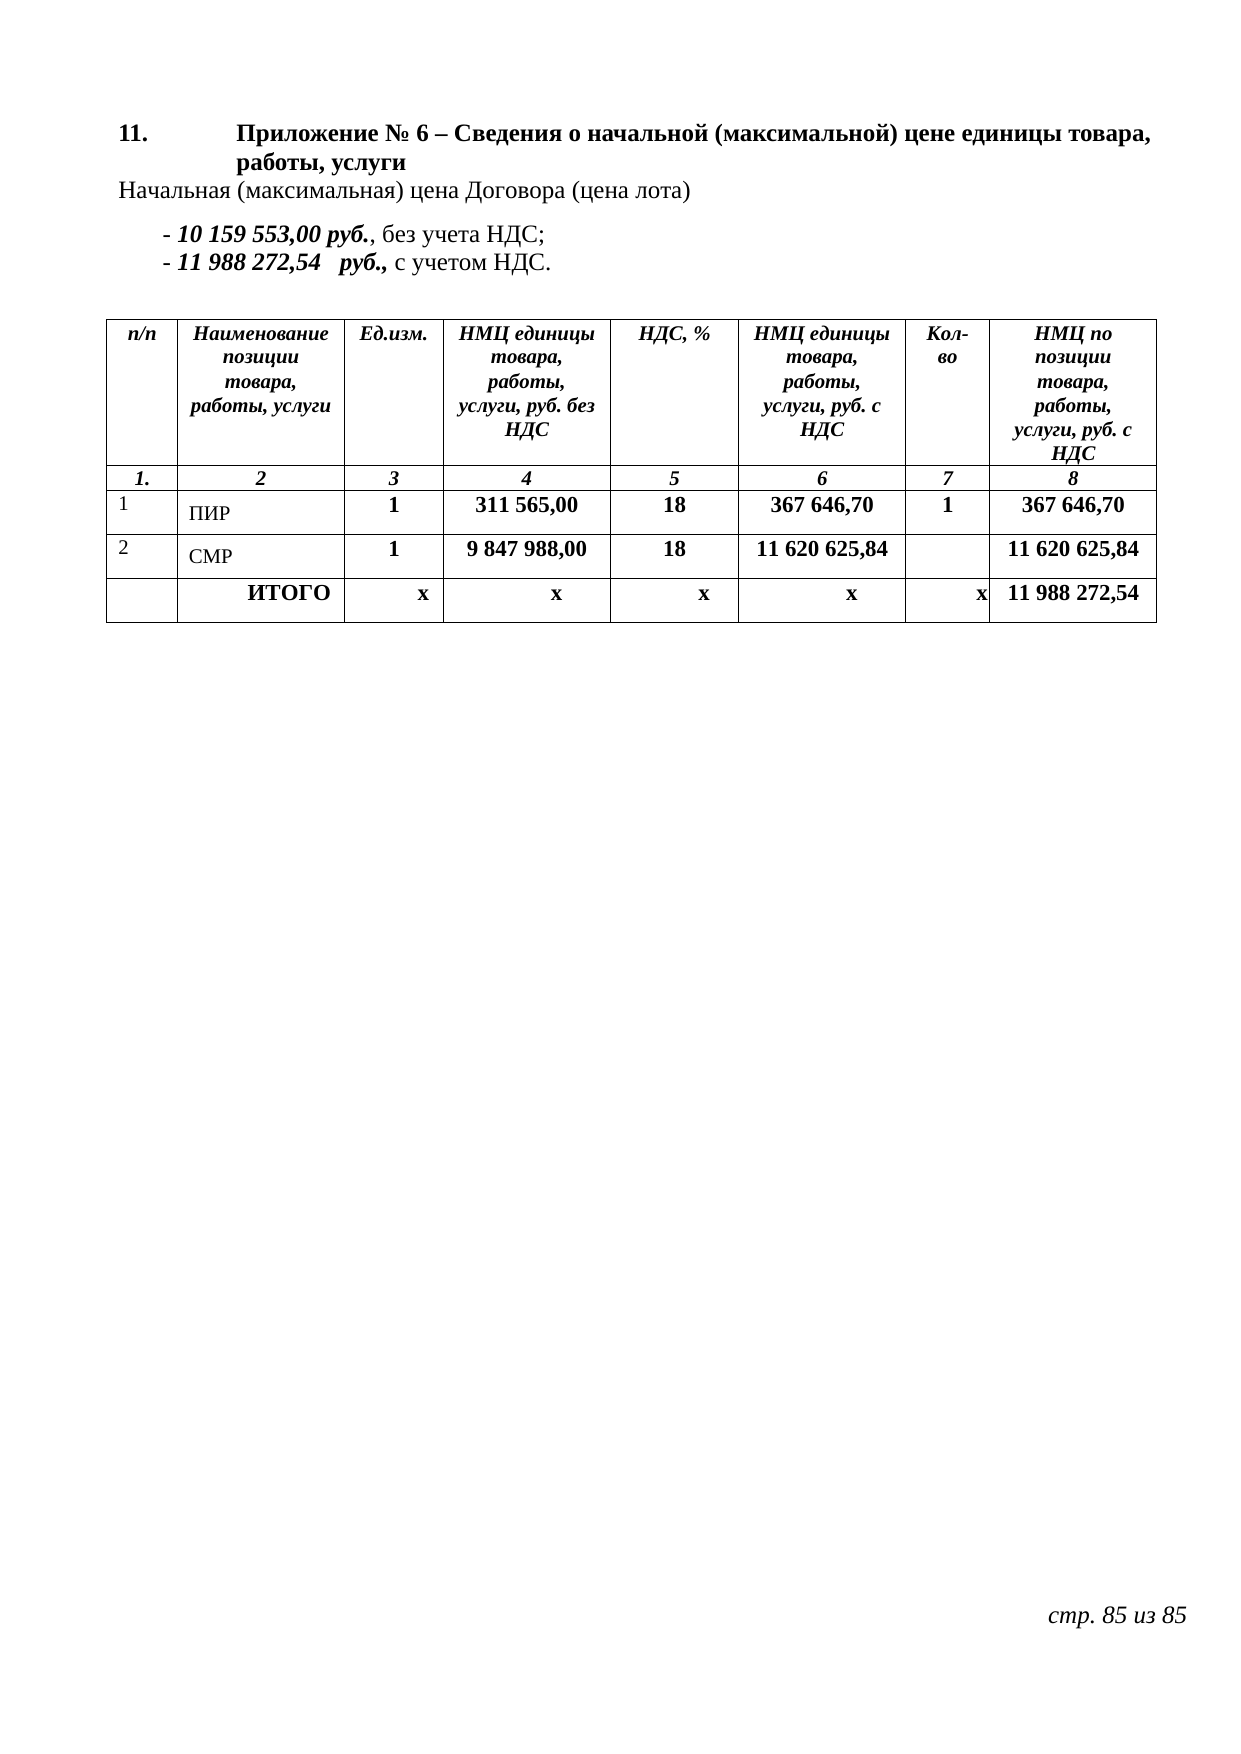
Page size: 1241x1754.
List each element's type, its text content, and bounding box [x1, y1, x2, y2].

list Начальная (максимальная) цена Договора (цена лота) [118, 176, 1181, 204]
table_header Кол-во [906, 320, 989, 465]
table_cell х [345, 579, 443, 622]
table_cell 1 [107, 491, 177, 534]
table_cell [107, 579, 177, 622]
table_cell 11 620 625,84 [739, 535, 905, 578]
table_header НДС, % [611, 320, 738, 465]
table_header НМЦ по позиции товара, работы, услуги, руб. с НДС [990, 320, 1156, 465]
table_cell х [611, 579, 738, 622]
table_header п/п [107, 320, 177, 465]
table_cell 3 [345, 466, 443, 490]
table_cell СМР [178, 535, 344, 578]
table_cell 1 [345, 535, 443, 578]
table_cell 311 565,00 [444, 491, 610, 534]
table_cell 18 [611, 535, 738, 578]
table_cell 1 [345, 491, 443, 534]
table_cell ИТОГО [178, 579, 344, 622]
table_cell [906, 535, 989, 578]
table_cell 2 [107, 535, 177, 578]
table_cell 9 847 988,00 [444, 535, 610, 578]
table_cell 1. [107, 466, 177, 490]
table_header НМЦ единицы товара, работы, услуги, руб. с НДС [739, 320, 905, 465]
table_cell х [739, 579, 905, 622]
table_cell 18 [611, 491, 738, 534]
text - 10 159 553,00 руб., без учета НДС; [162, 219, 1181, 247]
table_cell 5 [611, 466, 738, 490]
table_header Ед.изм. [345, 320, 443, 465]
table_cell 367 646,70 [990, 491, 1156, 534]
table_cell х [906, 579, 989, 622]
table_cell 4 [444, 466, 610, 490]
table_cell х [444, 579, 610, 622]
table_header НМЦ единицы товара, работы, услуги, руб. без НДС [444, 320, 610, 465]
table_cell 367 646,70 [739, 491, 905, 534]
table_cell 2 [178, 466, 344, 490]
table_cell 8 [990, 466, 1156, 490]
table_cell 1 [906, 491, 989, 534]
table_cell 11 620 625,84 [990, 535, 1156, 578]
table_header Наименование позиции товара, работы, услуги [178, 320, 344, 465]
table_cell 6 [739, 466, 905, 490]
text - 11 988 272,54 руб., с учетом НДС. [162, 247, 1181, 276]
subtitle Приложение № 6 – Сведения о начальной (максимальной) цене единицы товара, работы, услуги [118, 118, 1181, 176]
table_cell ПИР [178, 491, 344, 534]
table_cell 7 [906, 466, 989, 490]
table_cell 11 988 272,54 [990, 579, 1156, 622]
